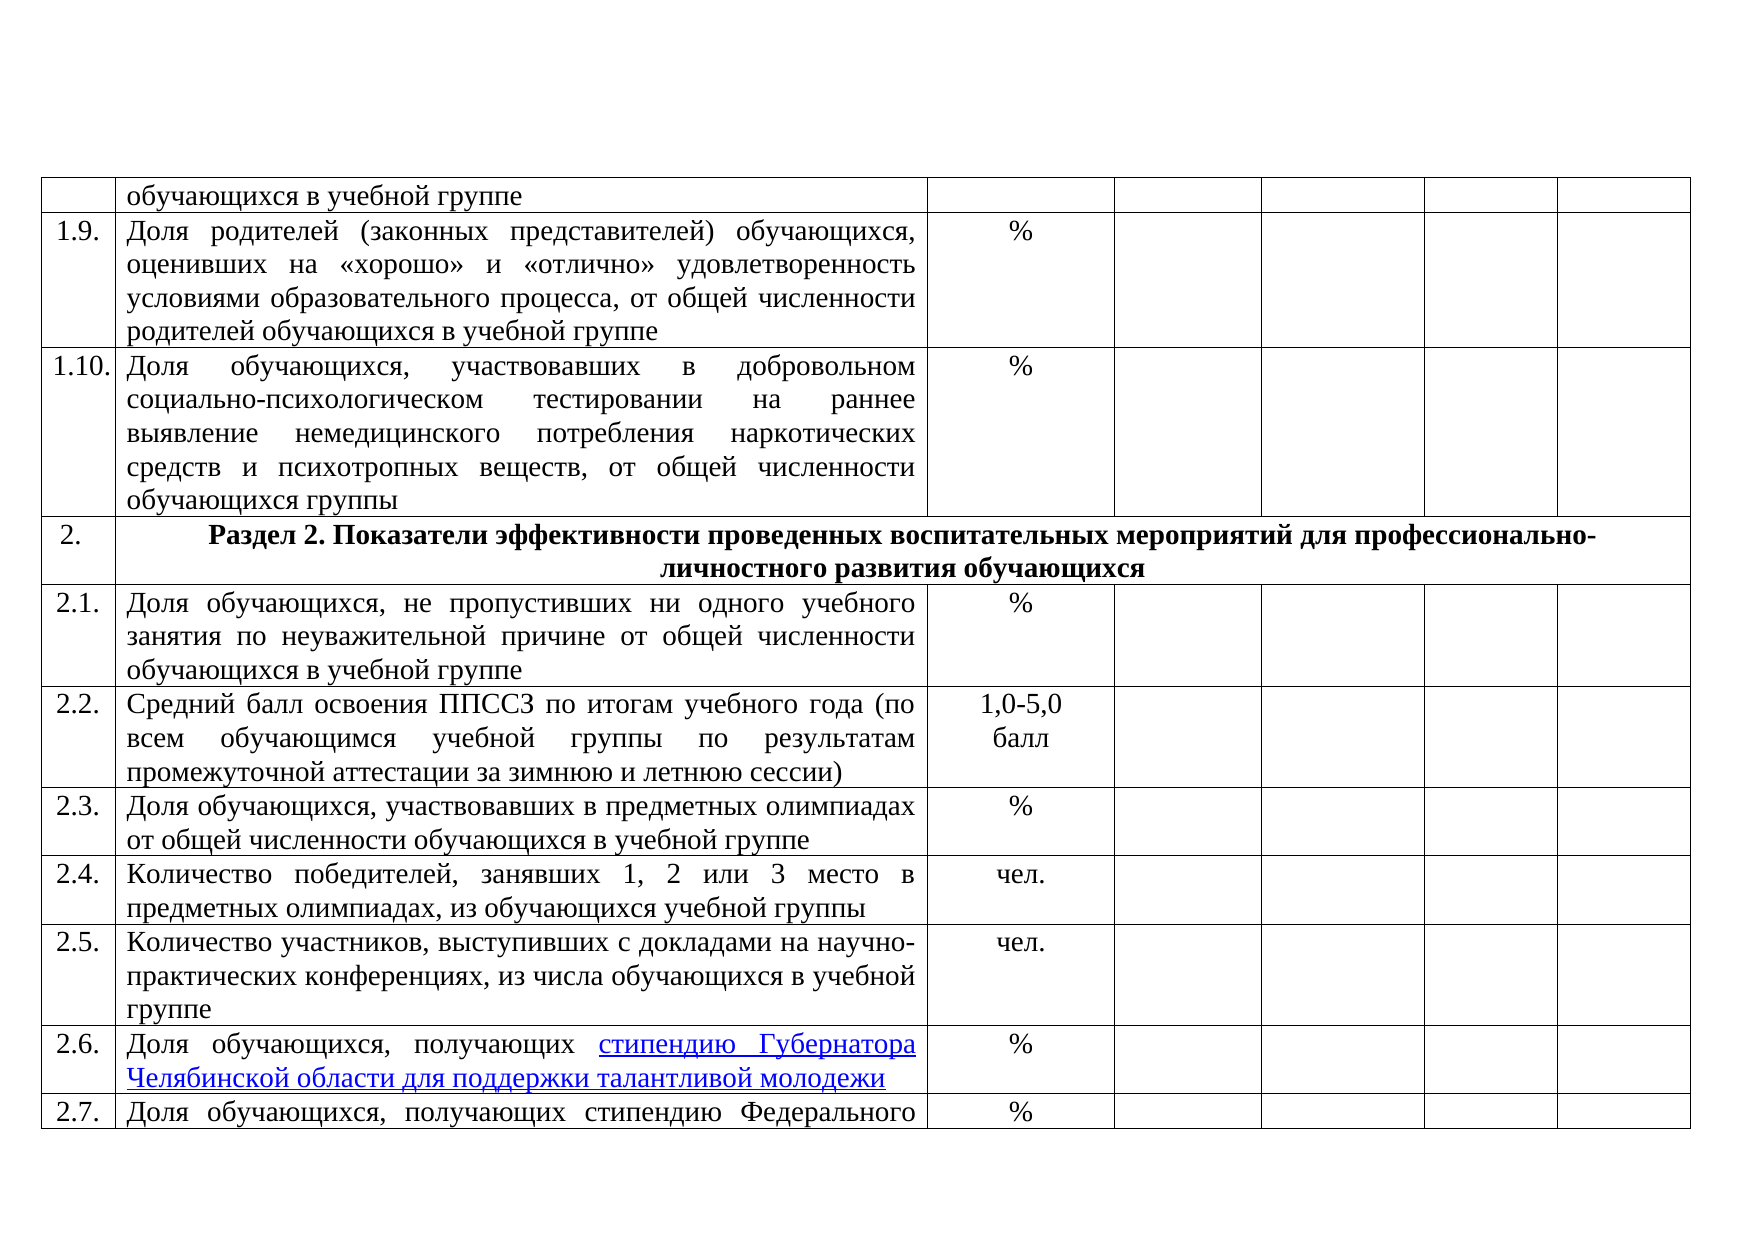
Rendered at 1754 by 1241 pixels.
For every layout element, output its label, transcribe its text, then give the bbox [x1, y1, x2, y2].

table_cell [1425, 213, 1557, 347]
table_cell Раздел 2. Показатели эффективности проведенных воспитательных мероприятий для профессионально-личностного развития обучающихся [116, 517, 1690, 584]
table_cell % [928, 1094, 1114, 1128]
table_cell [42, 788, 115, 855]
table_cell [1558, 348, 1690, 516]
table_cell [1115, 1094, 1261, 1128]
table_cell Доля обучающихся, участвовавших в предметных олимпиадах от общей численности обучающихся в учебной группе [116, 788, 927, 855]
table_cell Доля родителей (законных представителей) обучающихся, оценивших на «хорошо» и «отлично» удовлетворенность условиями образовательного процесса, от общей численности родителей обучающихся в учебной группе [116, 213, 927, 347]
table_cell [42, 925, 115, 1025]
table_cell [1262, 213, 1424, 347]
table_cell [1558, 178, 1690, 212]
table_cell [1425, 348, 1557, 516]
table_cell [1115, 213, 1261, 347]
table_cell [42, 856, 115, 923]
table_cell [1425, 1026, 1557, 1093]
table_cell [1558, 856, 1690, 923]
table_cell [1115, 788, 1261, 855]
table_cell [1262, 348, 1424, 516]
table_cell [1425, 178, 1557, 212]
table_cell чел. [928, 856, 1114, 923]
table_cell [1425, 1094, 1557, 1128]
table_cell [42, 178, 115, 212]
table_cell [1558, 925, 1690, 1025]
table_cell [1262, 1094, 1424, 1128]
table_cell [1262, 925, 1424, 1025]
table_cell [1262, 687, 1424, 787]
table_cell [1115, 856, 1261, 923]
table_cell Доля обучающихся, не пропустивших ни одного учебного занятия по неуважительной причине от общей численности обучающихся в учебной группе [116, 585, 927, 686]
table_cell Количество участников, выступивших с докладами на научно-практических конференциях, из числа обучающихся в учебной группе [116, 925, 927, 1025]
table_cell [1115, 178, 1261, 212]
table_cell [1558, 1094, 1690, 1128]
table_cell [1115, 1026, 1261, 1093]
table_cell [1558, 585, 1690, 686]
table_cell [42, 687, 115, 787]
table_cell чел. [928, 925, 1114, 1025]
table_cell Средний балл освоения ППССЗ по итогам учебного года (по всем обучающимся учебной группы по результатам промежуточной аттестации за зимнюю и летнюю сессии) [116, 687, 927, 787]
table_cell % [928, 788, 1114, 855]
table_cell [1425, 788, 1557, 855]
table_cell [1262, 178, 1424, 212]
table_cell [1115, 348, 1261, 516]
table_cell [116, 178, 927, 212]
table_cell [1262, 585, 1424, 686]
table_cell [42, 1026, 115, 1093]
table_cell % [928, 348, 1114, 516]
table_cell % [928, 213, 1114, 347]
table_cell [1558, 788, 1690, 855]
table_cell [1262, 788, 1424, 855]
table_cell % [928, 1026, 1114, 1093]
table_cell [1115, 585, 1261, 686]
table_cell [42, 517, 115, 584]
table_cell [42, 213, 115, 347]
table_cell [1425, 585, 1557, 686]
table_cell [1425, 925, 1557, 1025]
table_cell [1558, 213, 1690, 347]
table_cell [1558, 687, 1690, 787]
table_cell % [928, 585, 1114, 686]
table_cell [1425, 856, 1557, 923]
table_cell 1,0-5,0 балл [928, 687, 1114, 787]
table_cell [1115, 687, 1261, 787]
table_cell [1262, 1026, 1424, 1093]
table_cell [42, 1094, 115, 1128]
table_cell [1262, 856, 1424, 923]
table_cell [42, 348, 115, 516]
table_cell [1558, 1026, 1690, 1093]
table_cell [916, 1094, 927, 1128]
table_cell [42, 585, 115, 686]
table_cell [1425, 687, 1557, 787]
table_cell Доля обучающихся, участвовавших в добровольном социально-психологическом тестировании на раннее выявление немедицинского потребления наркотических средств и психотропных веществ, от общей численности обучающихся группы [116, 348, 927, 516]
table_cell [1115, 925, 1261, 1025]
table_cell % [928, 178, 1114, 212]
table_cell Количество победителей, занявших 1, 2 или 3 место в предметных олимпиадах, из обучающихся учебной группы [116, 856, 927, 923]
